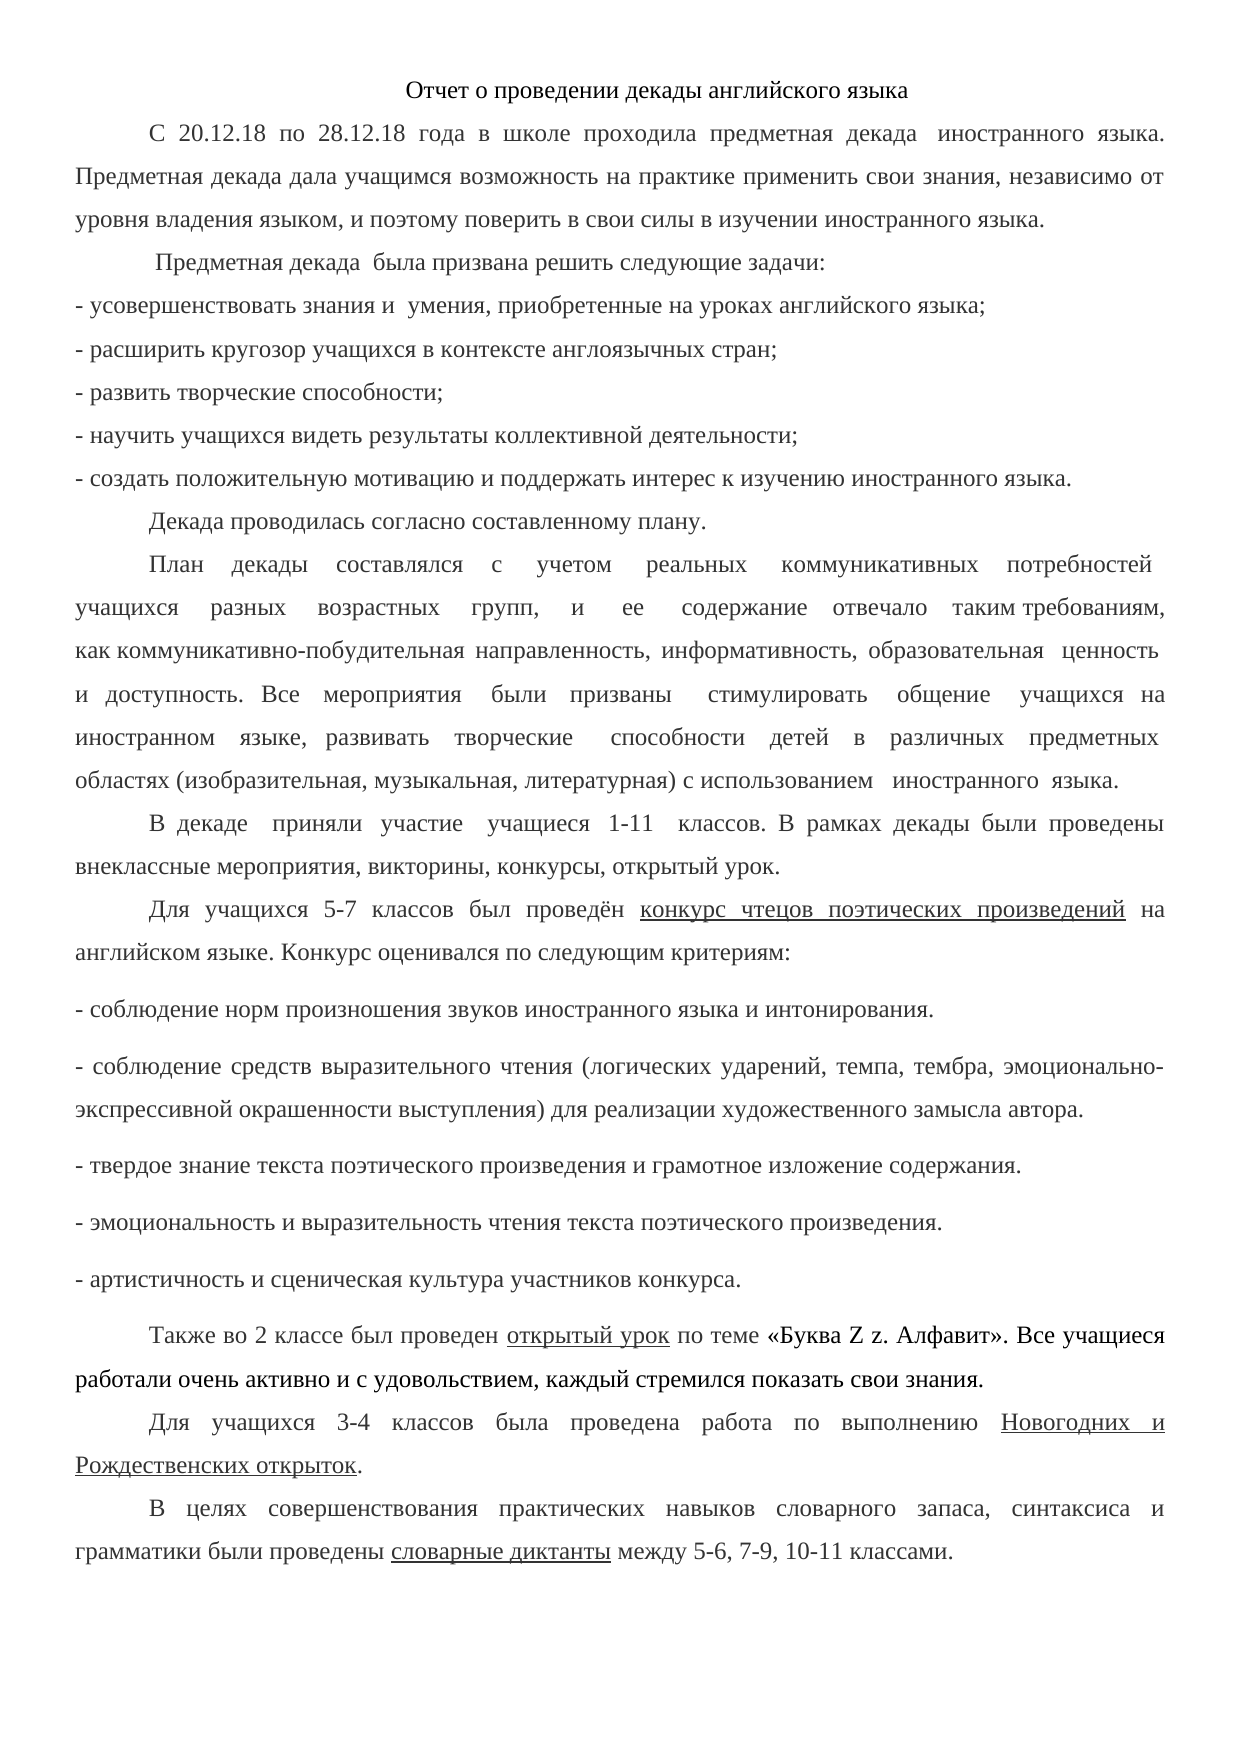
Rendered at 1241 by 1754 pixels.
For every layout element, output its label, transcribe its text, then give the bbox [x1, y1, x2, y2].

text - создать положительную мотивацию и поддержать интерес к изучению иностранного языка. [75, 463, 1165, 492]
text Декада проводилась согласно составленному плану. [75, 506, 1165, 535]
text Для учащихся 5-7 классов был проведён конкурс чтецов поэтических произведений на английском языке. Конкурс оценивался по следующим критериям: [75, 894, 1165, 966]
text - научить учащихся видеть результаты коллективной деятельности; [75, 420, 1165, 449]
text - соблюдение норм произношения звуков иностранного языка и интонирования. [75, 994, 1165, 1023]
text - расширить кругозор учащихся в контексте англоязычных стран; [75, 334, 1165, 362]
text Предметная декада была призвана решить следующие задачи: [75, 247, 1165, 276]
text План декады составлялся с учетом реальных коммуникативных потребностей учащихся разных возрастных групп, и ее содержание отвечало таким требованиям, как коммуникативно-побудительная направленность, информативность, образовательная ценность и доступность. Все мероприятия были призваны стимулировать общение учащихся на иностранном языке, развивать творческие способности детей в различных предметных областях (изобразительная, музыкальная, литературная) с использованием иностранного языка. [75, 549, 1165, 794]
text - артистичность и сценическая культура участников конкурса. [75, 1264, 1165, 1293]
text - соблюдение средств выразительного чтения (логических ударений, темпа, тембра, эмоционально-экспрессивной окрашенности выступления) для реализации художественного замысла автора. [75, 1051, 1165, 1123]
text - твердое знание текста поэтического произведения и грамотное изложение содержания. [75, 1151, 1165, 1179]
text - усовершенствовать знания и умения, приобретенные на уроках английского языка; [75, 291, 1165, 319]
text - эмоциональность и выразительность чтения текста поэтического произведения. [75, 1207, 1165, 1236]
text - развить творческие способности; [75, 377, 1165, 406]
text Отчет о проведении декады английского языка [75, 75, 1165, 104]
text Также во 2 классе был проведен открытый урок по теме «Буква Z z. Алфавит». Все учащиеся работали очень активно и с удовольствием, каждый стремился показать свои знания. [75, 1321, 1165, 1392]
text В целях совершенствования практических навыков словарного запаса, синтаксиса и грамматики были проведены словарные диктанты между 5-6, 7-9, 10-11 классами. [75, 1493, 1165, 1565]
text С 20.12.18 по 28.12.18 года в школе проходила предметная декада иностранного языка. Предметная декада дала учащимся возможность на практике применить свои знания, независимо от уровня владения языком, и поэтому поверить в свои силы в изучении иностранного языка. [75, 118, 1165, 233]
text Для учащихся 3-4 классов была проведена работа по выполнению Новогодних и Рождественских открыток. [75, 1407, 1165, 1479]
text В декаде приняли участие учащиеся 1-11 классов. В рамках декады были проведены внеклассные мероприятия, викторины, конкурсы, открытый урок. [75, 808, 1165, 880]
